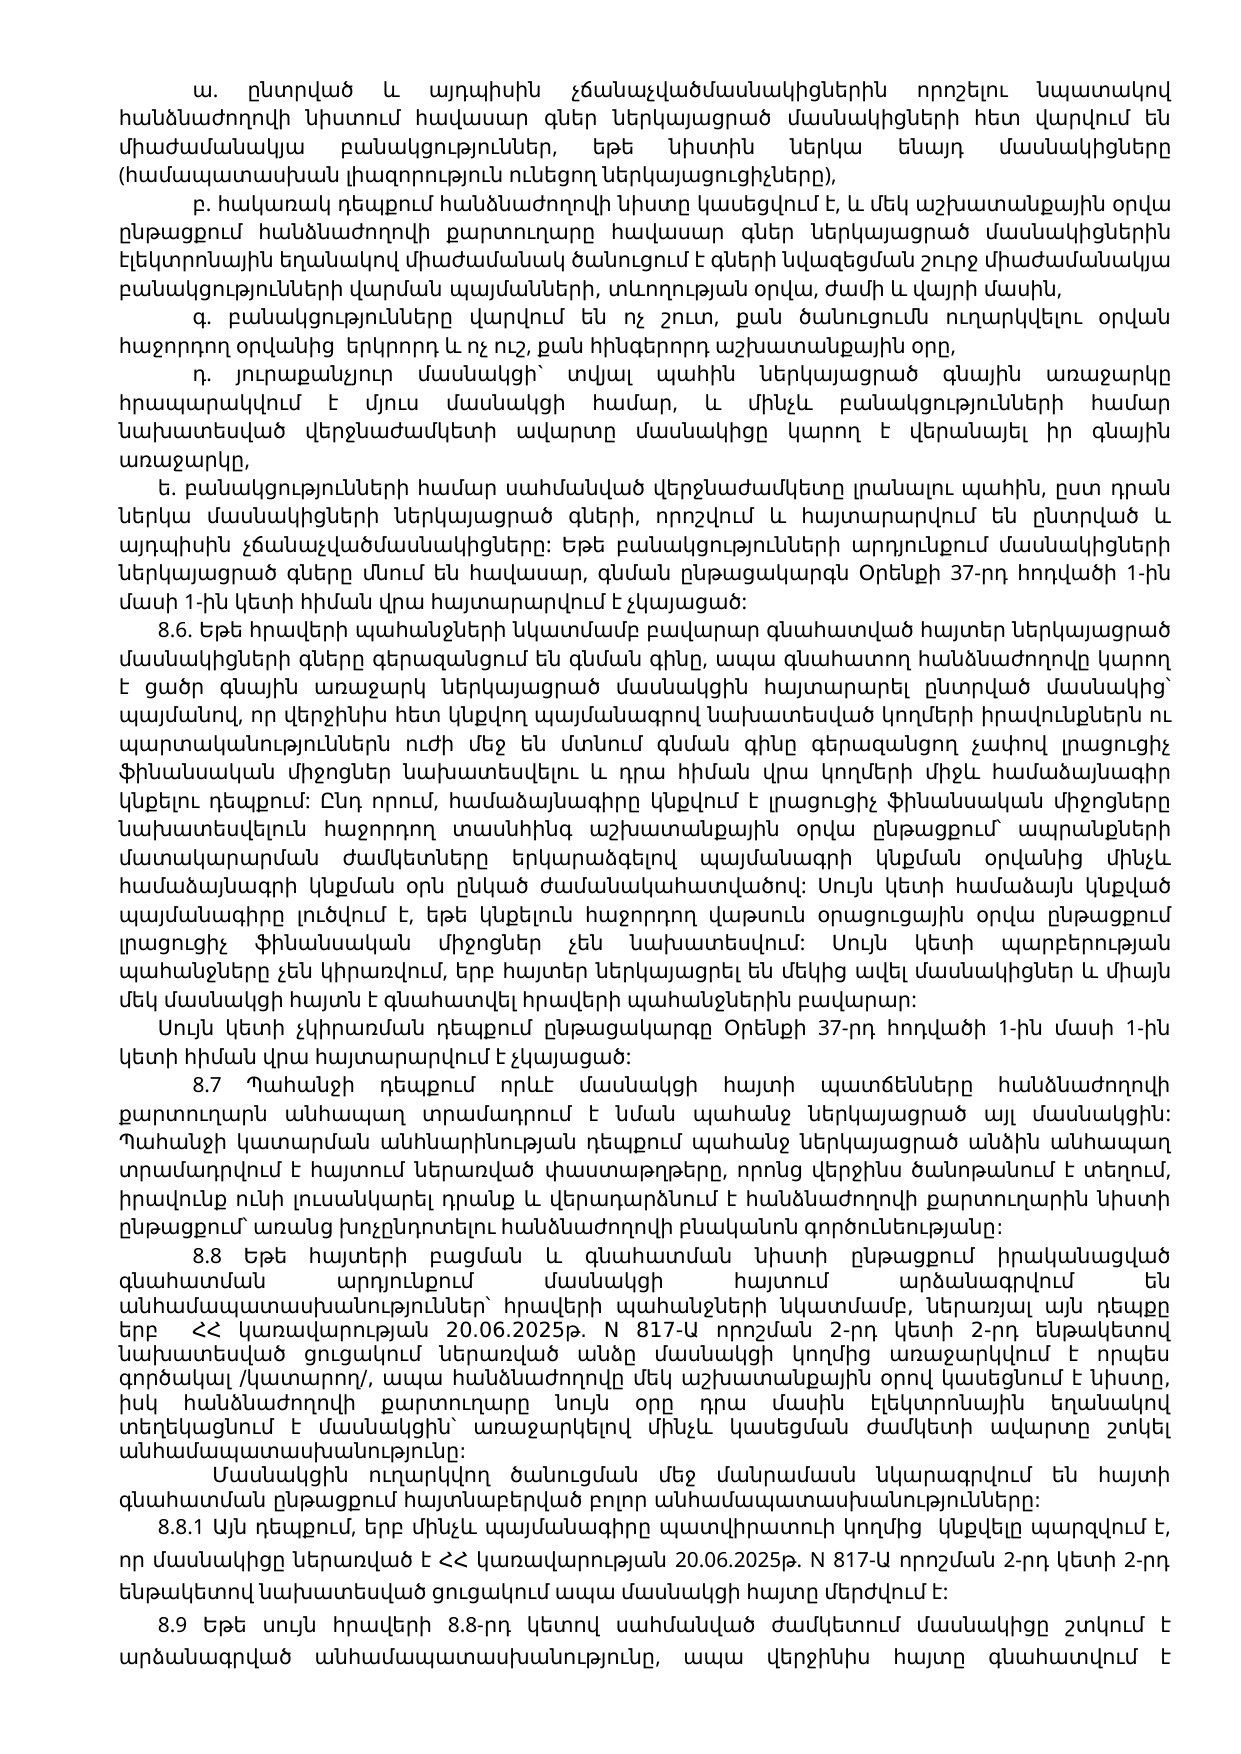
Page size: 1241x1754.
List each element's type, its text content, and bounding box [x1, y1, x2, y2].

text 8.8.1 Այն դեպքում, երբ մինչև պայմանագիրը պատվիրատուի կողմից կնքվելը պարզվում է, որ մասնակիցը ներառված է ՀՀ կառավարության 20.06.2025թ. N 817-Ա որոշման 2-րդ կետի 2-րդ ենթակետով նախատեսված ցուցակում ապա մասնակցի հայտը մերժվում է: [118, 1512, 1171, 1606]
text ե. բանակցությունների համար սահմանված վերջնաժամկետը լրանալու պահին, ըստ դրան ներկա մասնակիցների ներկայացրած գների, որոշվում և հայտարարվում են ընտրված և այդպիսին չճանաչվածմասնակիցները: Եթե բանակցությունների արդյունքում մասնակիցների ներկայացրած գները մնում են հավասար, գնման ընթացակարգն Օրենքի 37-րդ հոդվածի 1-ին մասի 1-ին կետի հիման վրա հայտարարվում է չկայացած: [118, 473, 1171, 615]
text Սույն կետի չկիրառման դեպքում ընթացակարգը Օրենքի 37-րդ հոդվածի 1-ին մասի 1-ին կետի հիման վրա հայտարարվում է չկայացած: [118, 1013, 1171, 1070]
text Մասնակցին ուղարկվող ծանուցման մեջ մանրամասն նկարագրվում են հայտի գնահատման ընթացքում հայտնաբերված բոլոր անհամապատասխանությունները: [118, 1463, 1171, 1512]
text բ. հակառակ դեպքում հանձնաժողովի նիստը կասեցվում է, և մեկ աշխատանքային օրվա ընթացքում հանձնաժողովի քարտուղարը հավասար գներ ներկայացրած մասնակիցներին էլեկտրոնային եղանակով միաժամանակ ծանուցում է գների նվազեցման շուրջ միաժամանակյա բանակցությունների վարման պայմանների, տևողության օրվա, ժամի և վայրի մասին, [118, 189, 1171, 302]
text գ. բանակցությունները վարվում են ոչ շուտ, քան ծանուցումն ուղարկվելու օրվան հաջորդող օրվանից երկրորդ և ոչ ուշ, քան հինգերորդ աշխատանքային օրը, [118, 302, 1171, 359]
text 8.7 Պահանջի դեպքում որևէ մասնակցի հայտի պատճենները հանձնաժողովի քարտուղարն անհապաղ տրամադրում է նման պահանջ ներկայացրած այլ մասնակցին: Պահանջի կատարման անհնարինության դեպքում պահանջ ներկայացրած անձին անհապաղ տրամադրվում է հայտում ներառված փաստաթղթերը, որոնց վերջինս ծանոթանում է տեղում, իրավունք ունի լուսանկարել դրանք և վերադարձնում է հանձնաժողովի քարտուղարին նիստի ընթացքում՝ առանց խոչընդոտելու հանձնաժողովի բնականոն գործունեությանը: [118, 1070, 1171, 1241]
text 8.8 Եթե հայտերի բացման և գնահատման նիստի ընթացքում իրականացված գնահատման արդյունքում մասնակցի հայտում արձանագրվում են անհամապատասխանություններ՝ հրավերի պահանջների նկատմամբ, ներառյալ այն դեպքը երբ ՀՀ կառավարության 20.06.2025թ. N 817-Ա որոշման 2-րդ կետի 2-րդ ենթակետով նախատեսված ցուցակում ներառված անձը մասնակցի կողմից առաջարկվում է որպես գործակալ /կատարող/, ապա հանձնաժողովը մեկ աշխատանքային օրով կասեցնում է նիստը, իսկ հանձնաժողովի քարտուղարը նույն օրը դրա մասին էլեկտրոնային եղանակով տեղեկացնում է մասնակցին՝ առաջարկելով մինչև կասեցման ժամկետի ավարտը շտկել անհամապատասխանությունը: [118, 1241, 1171, 1463]
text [118, 1610, 1171, 1671]
text դ. յուրաքանչյուր մասնակցի` տվյալ պահին ներկայացրած գնային առաջարկը հրապարակվում է մյուս մասնակցի համար, և մինչև բանակցությունների համար նախատեսված վերջնաժամկետի ավարտը մասնակիցը կարող է վերանայել իր գնային առաջարկը, [118, 359, 1171, 473]
text ա. ընտրված և այդպիսին չճանաչվածմասնակիցներին որոշելու նպատակով հանձնաժողովի նիստում հավասար գներ ներկայացրած մասնակիցների հետ վարվում են միաժամանակյա բանակցություններ, եթե նիստին ներկա ենայդ մասնակիցները (համապատասխան լիազորություն ունեցող ներկայացուցիչները), [118, 75, 1171, 189]
text 8.6. Եթե հրավերի պահանջների նկատմամբ բավարար գնահատված հայտեր ներկայացրած մասնակիցների գները գերազանցում են գնման գինը, ապա գնահատող հանձնաժողովը կարող է ցածր գնային առաջարկ ներկայացրած մասնակցին հայտարարել ընտրված մասնակից՝ պայմանով, որ վերջինիս հետ կնքվող պայմանագրով նախատեսված կողմերի իրավունքներն ու պարտականություններն ուժի մեջ են մտնում գնման գինը գերազանցող չափով լրացուցիչ ֆինանսական միջոցներ նախատեսվելու և դրա հիման վրա կողմերի միջև համաձայնագիր կնքելու դեպքում: Ընդ որում, համաձայնագիրը կնքվում է լրացուցիչ ֆինանսական միջոցները նախատեսվելուն հաջորդող տասնհինգ աշխատանքային օրվա ընթացքում՝ ապրանքների մատակարարման ժամկետները երկարաձգելով պայմանագրի կնքման օրվանից մինչև համաձայնագրի կնքման օրն ընկած ժամանակահատվածով: Սույն կետի համաձայն կնքված պայմանագիրը լուծվում է, եթե կնքելուն հաջորդող վաթսուն օրացուցային օրվա ընթացքում լրացուցիչ ֆինանսական միջոցներ չեն նախատեսվում: Սույն կետի պարբերության պահանջները չեն կիրառվում, երբ հայտեր ներկայացրել են մեկից ավել մասնակիցներ և միայն մեկ մասնակցի հայտն է գնահատվել հրավերի պահանջներին բավարար: [118, 615, 1171, 1013]
